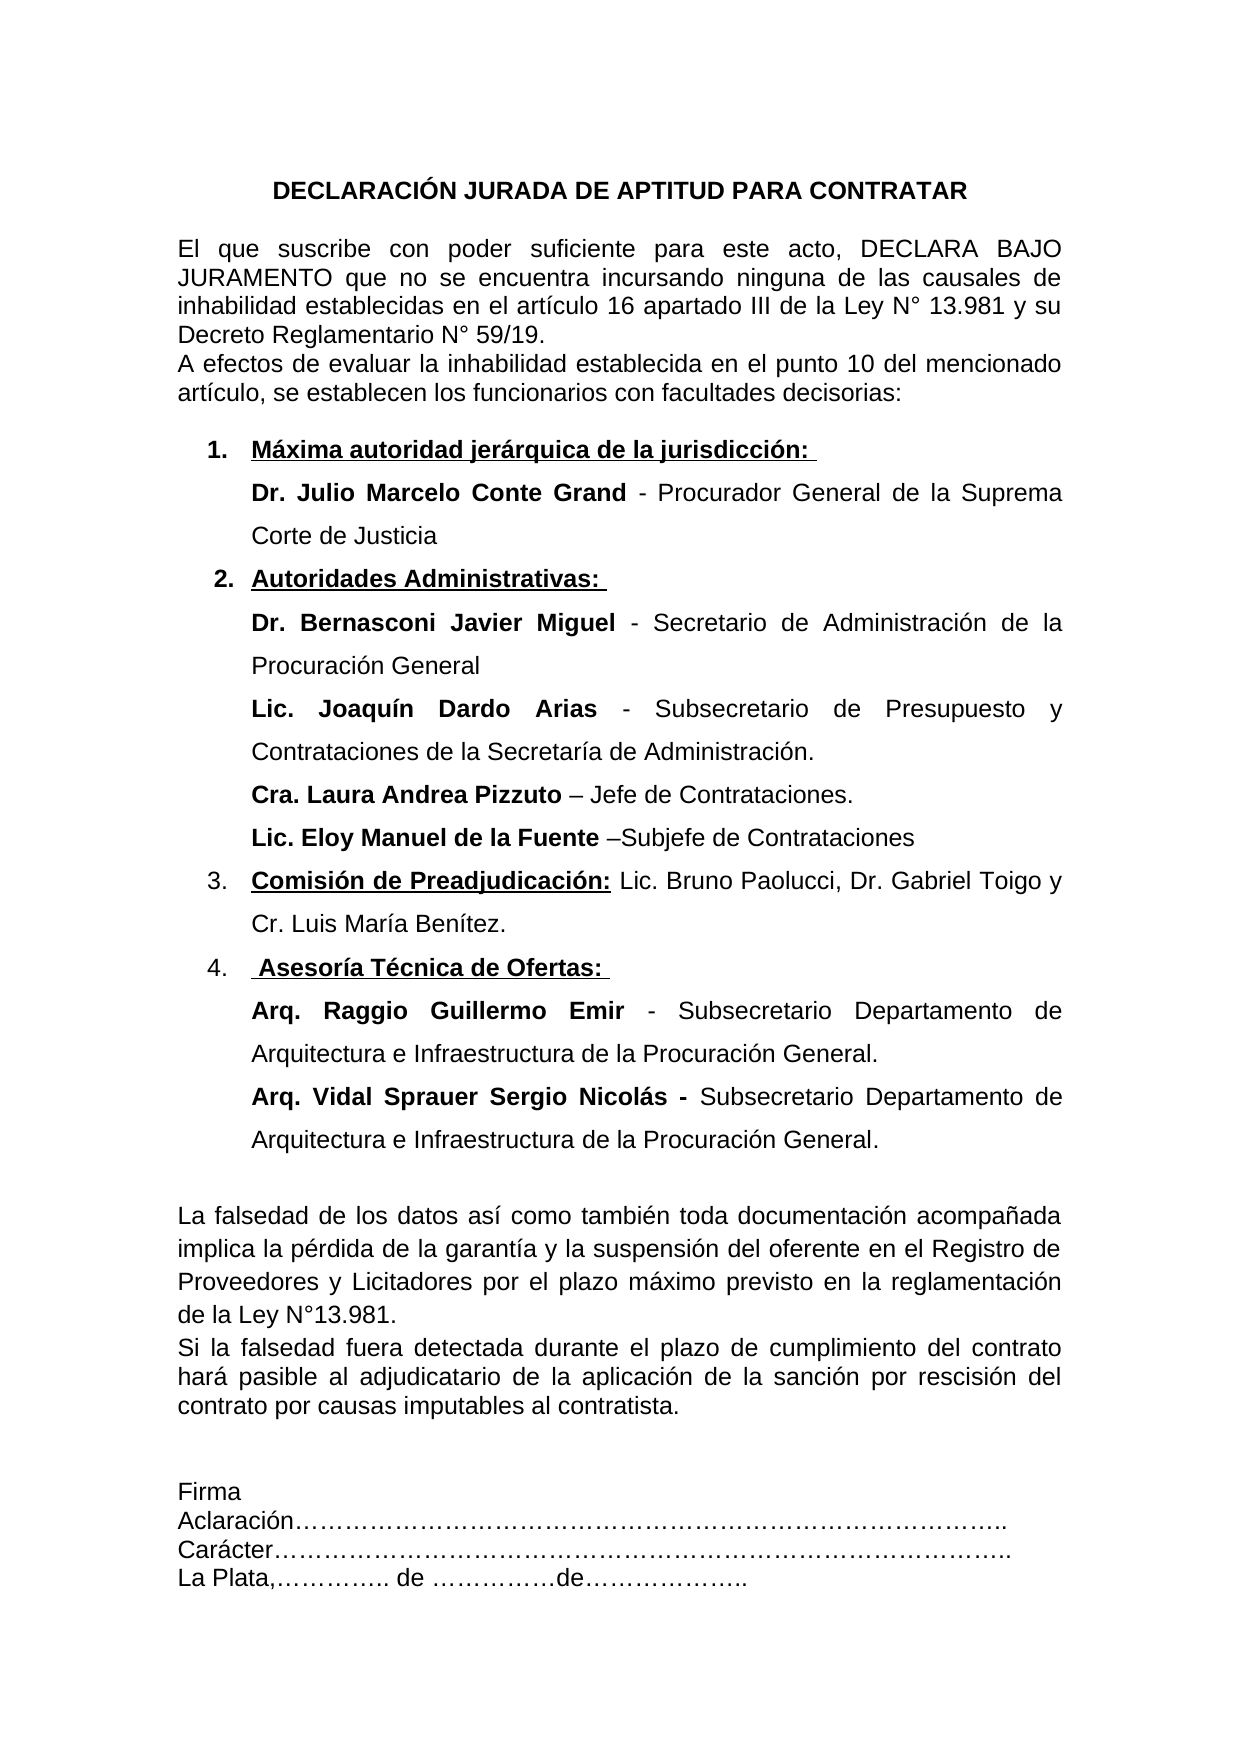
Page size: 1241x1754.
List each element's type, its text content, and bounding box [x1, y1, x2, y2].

text Firma [177, 1477, 1063, 1506]
list Dr. Julio Marcelo Conte Grand - Procurador General de la Suprema Corte de Justicia [251, 478, 1063, 550]
text Lic. Joaquín Dardo Arias - Subsecretario de Presupuesto y Contrataciones de la Secretaría de Administración. [251, 694, 1063, 766]
text A efectos de evaluar la inhabilidad establecida en el punto 10 del mencionado artículo, se establecen los funcionarios con facultades decisorias: [177, 349, 1063, 406]
text El que suscribe con poder suficiente para este acto, DECLARA BAJO JURAMENTO que no se encuentra incursando ninguna de las causales de inhabilidad establecidas en el artículo 16 apartado III de la Ley N° 13.981 y su Decreto Reglamentario N° 59/19. [177, 234, 1063, 349]
text Si la falsedad fuera detectada durante el plazo de cumplimiento del contrato hará pasible al adjudicatario de la aplicación de la sanción por rescisión del contrato por causas imputables al contratista. [177, 1333, 1063, 1419]
text La Plata,………….. de ……………de……………….. [177, 1563, 1063, 1592]
list Autoridades Administrativas: [213, 564, 1063, 593]
text DECLARACIÓN JURADA DE APTITUD PARA CONTRATAR [177, 176, 1063, 205]
text Aclaración………………………………………………………………………….. [177, 1506, 1063, 1534]
list Asesoría Técnica de Ofertas: [207, 953, 1063, 981]
text Cra. Laura Andrea Pizzuto – Jefe de Contrataciones. [251, 780, 1063, 809]
list Arq. Vidal Sprauer Sergio Nicolás - Subsecretario Departamento de Arquitectura e Infraestructura de la Procuración General. [251, 1082, 1063, 1154]
list Máxima autoridad jerárquica de la jurisdicción: [207, 435, 1063, 464]
text Carácter…………………………………………………………………………….. [177, 1534, 1063, 1563]
list Arq. Raggio Guillermo Emir - Subsecretario Departamento de Arquitectura e Infraestructura de la Procuración General. [251, 996, 1063, 1068]
list Comisión de Preadjudicación: Lic. Bruno Paolucci, Dr. Gabriel Toigo y Cr. Luis María Benítez. [207, 866, 1063, 938]
text Lic. Eloy Manuel de la Fuente –Subjefe de Contrataciones [177, 823, 1063, 852]
text La falsedad de los datos así como también toda documentación acompañada implica la pérdida de la garantía y la suspensión del oferente en el Registro de Proveedores y Licitadores por el plazo máximo previsto en la reglamentación de la Ley N°13.981. [177, 1201, 1063, 1329]
text Dr. Bernasconi Javier Miguel - Secretario de Administración de la Procuración General [251, 608, 1063, 679]
